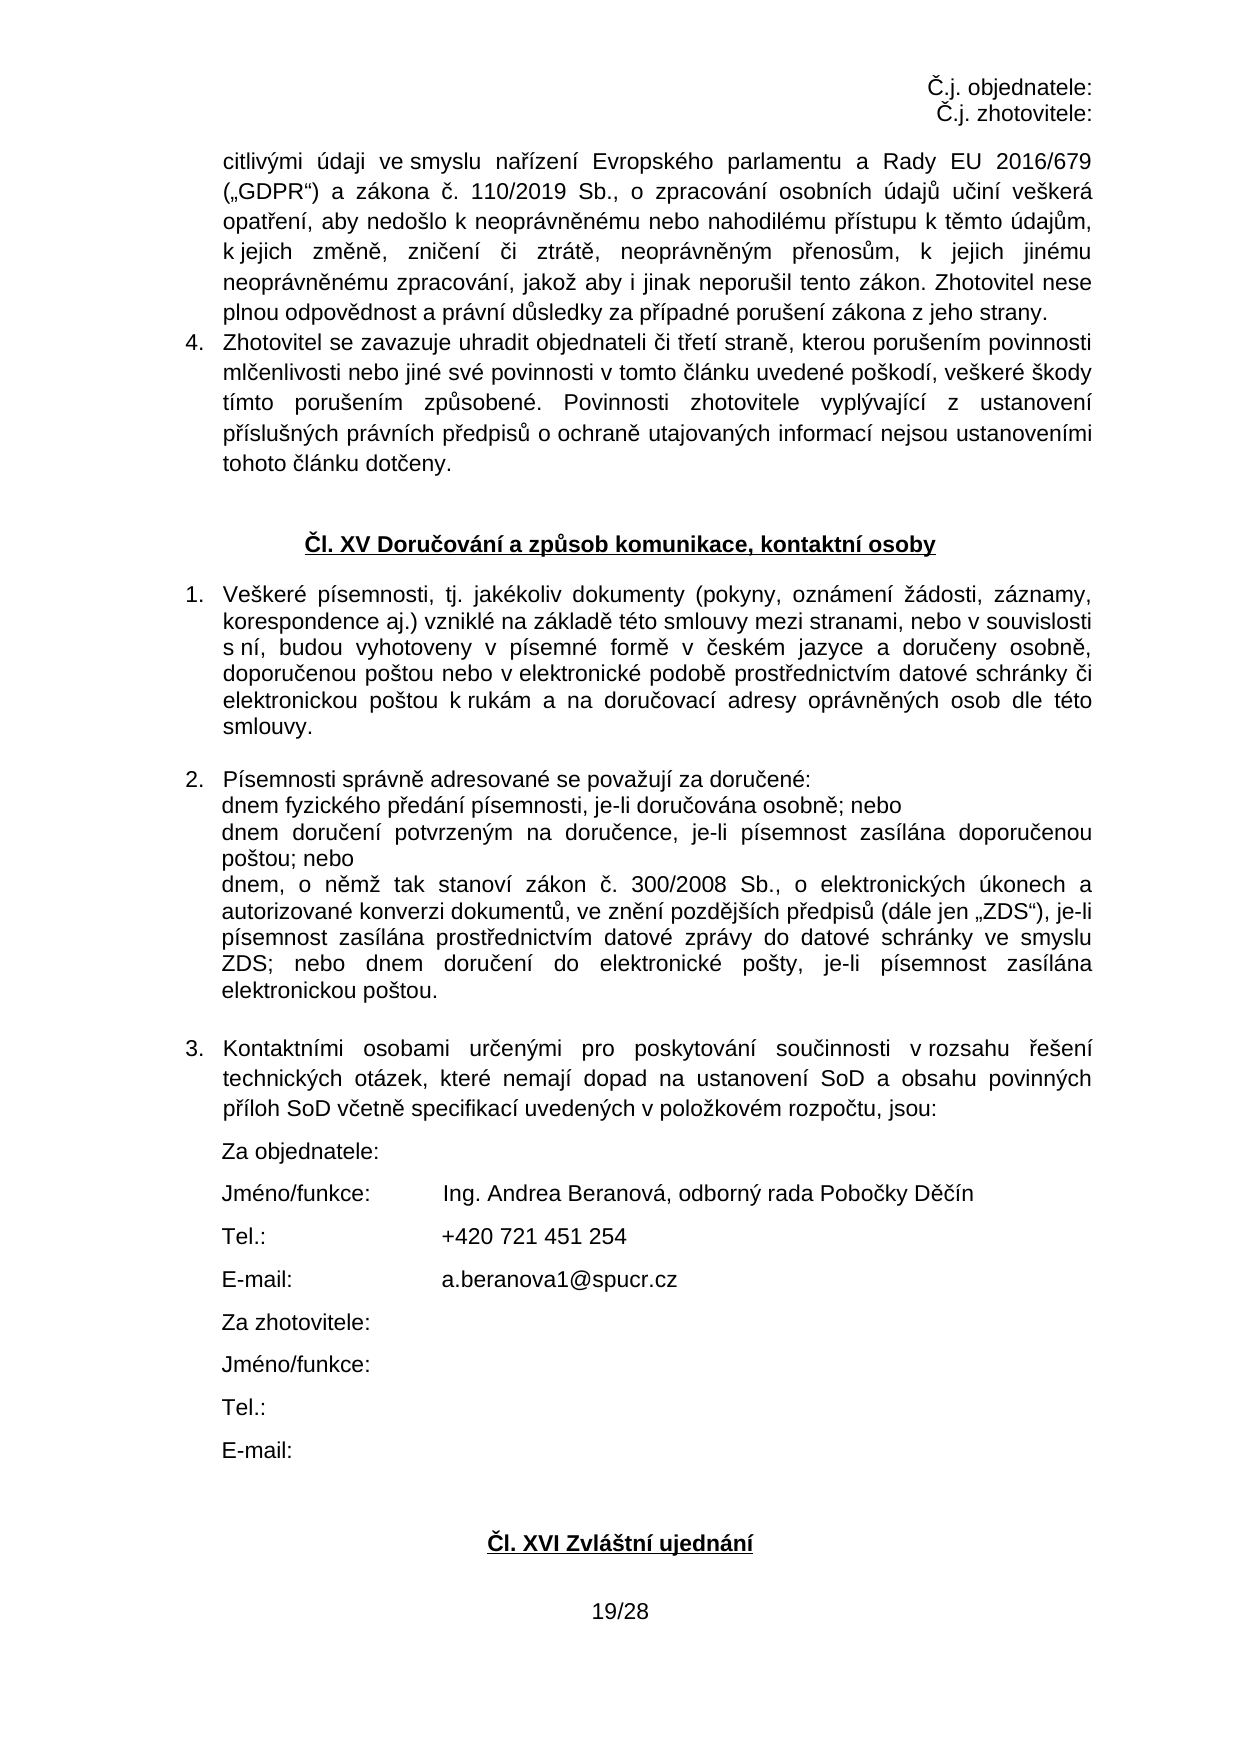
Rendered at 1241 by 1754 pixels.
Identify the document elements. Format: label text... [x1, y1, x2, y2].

text Čl. XVI Zvláštní ujednání [148, 1530, 1093, 1557]
text Za zhotovitele: [192, 1308, 1093, 1335]
text Za objednatele: [185, 1138, 1093, 1164]
text Jméno/funkce: [192, 1351, 1093, 1378]
text E-mail: [192, 1437, 1093, 1463]
text Čl. XV Doručování a způsob komunikace, kontaktní osoby [148, 531, 1093, 557]
text Jméno/funkce: Ing. Andrea Beranová, odborný rada Pobočky Děčín [148, 1180, 1093, 1207]
text dnem doručení potvrzeným na doručence, je-li písemnost zasílána doporučenou poštou; nebo [221, 818, 1093, 871]
text dnem fyzického předání písemnosti, je-li doručována osobně; nebo [148, 792, 1093, 818]
text E-mail: a.beranova1@spucr.cz [192, 1266, 1093, 1292]
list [185, 148, 1093, 325]
text Tel.: +420 721 451 254 [192, 1223, 1093, 1249]
text dnem, o němž tak stanoví zákon č. 300/2008 Sb., o elektronických úkonech a autorizované konverzi dokumentů, ve znění pozdějších předpisů (dále jen „ZDS“), je-li písemnost zasílána prostřednictvím datové zprávy do datové schránky ve smyslu ZDS; nebo dnem doručení do elektronické pošty, je-li písemnost zasílána elektronickou poštou. [221, 871, 1093, 1003]
list Písemnosti správně adresované se považují za doručené: [185, 766, 1093, 792]
list Zhotovitel se zavazuje uhradit objednateli či třetí straně, kterou porušením povinnosti mlčenlivosti nebo jiné své povinnosti v tomto článku uvedené poškodí, veškeré škody tímto porušením způsobené. Povinnosti zhotovitele vyplývající z ustanovení příslušných právních předpisů o ochraně utajovaných informací nejsou ustanoveními tohoto článku dotčeny. [185, 329, 1093, 476]
list Veškeré písemnosti, tj. jakékoliv dokumenty (pokyny, oznámení žádosti, záznamy, korespondence aj.) vzniklé na základě této smlouvy mezi stranami, nebo v souvislosti s ní, budou vyhotoveny v písemné formě v českém jazyce a doručeny osobně, doporučenou poštou nebo v elektronické podobě prostřednictvím datové schránky či elektronickou poštou k rukám a na doručovací adresy oprávněných osob dle této smlouvy. [185, 581, 1093, 739]
list Kontaktními osobami určenými pro poskytování součinnosti v rozsahu řešení technických otázek, které nemají dopad na ustanovení SoD a obsahu povinných příloh SoD včetně specifikací uvedených v položkovém rozpočtu, jsou: [185, 1034, 1093, 1121]
text Tel.: [192, 1394, 1093, 1420]
